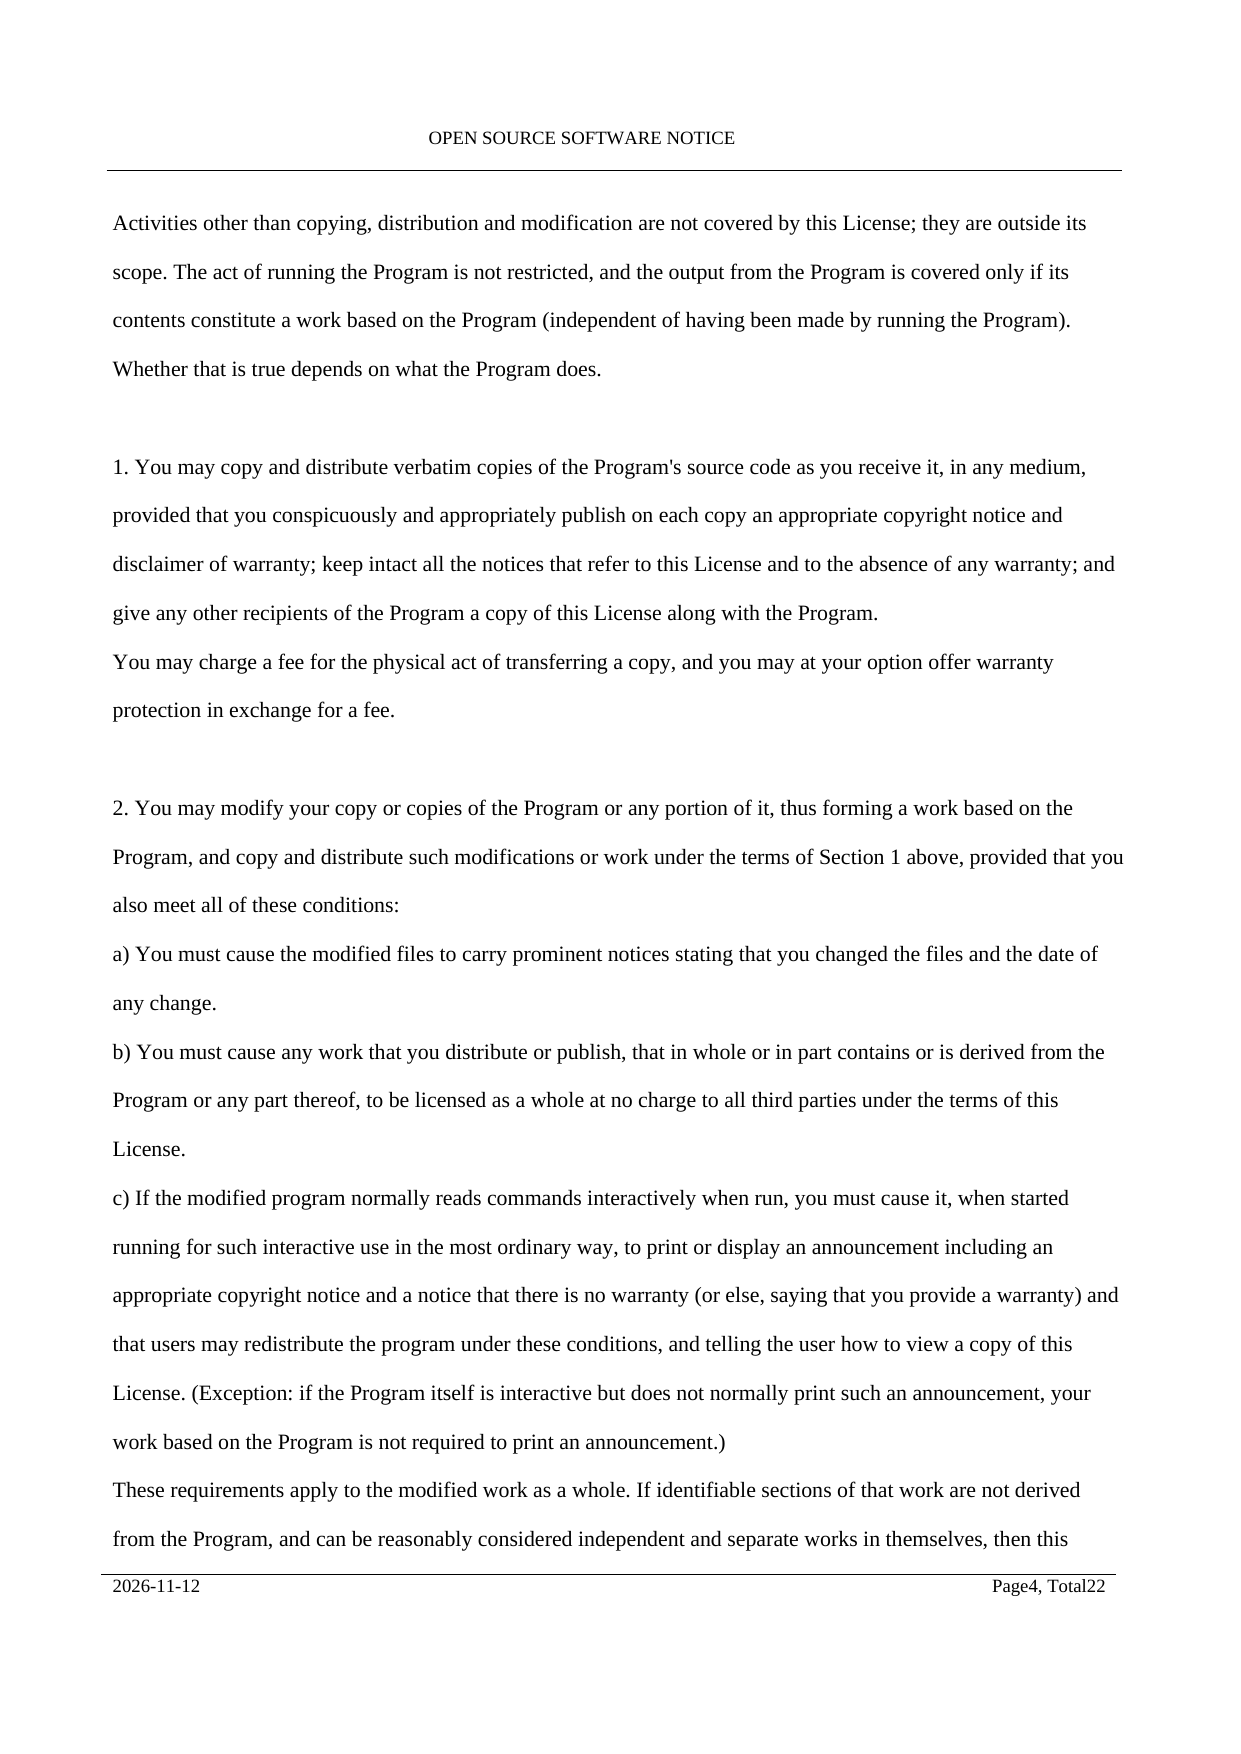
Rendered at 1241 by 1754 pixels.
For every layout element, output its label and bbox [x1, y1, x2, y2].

text [112, 206, 1128, 1555]
